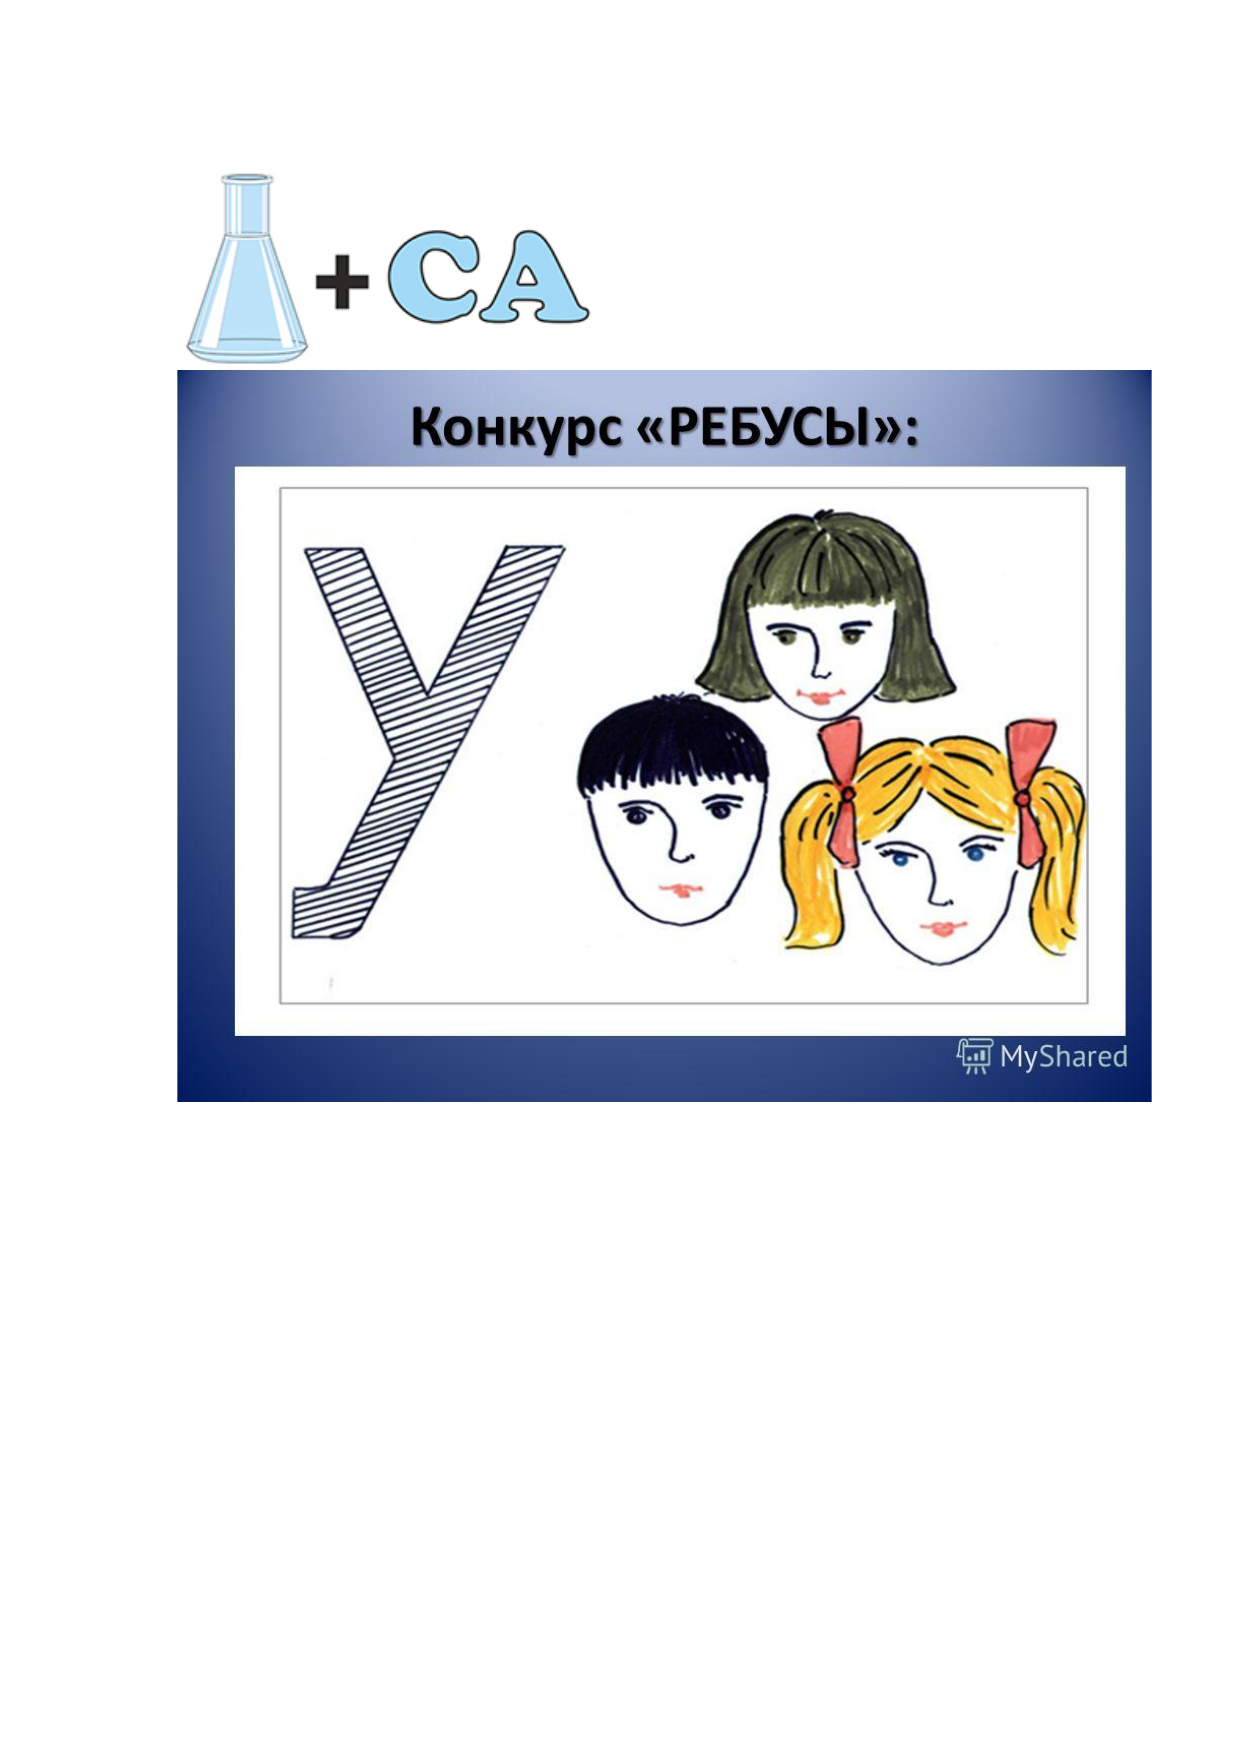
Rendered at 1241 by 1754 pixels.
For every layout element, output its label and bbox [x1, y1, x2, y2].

picture [177, 171, 600, 367]
picture [177, 370, 1152, 1102]
